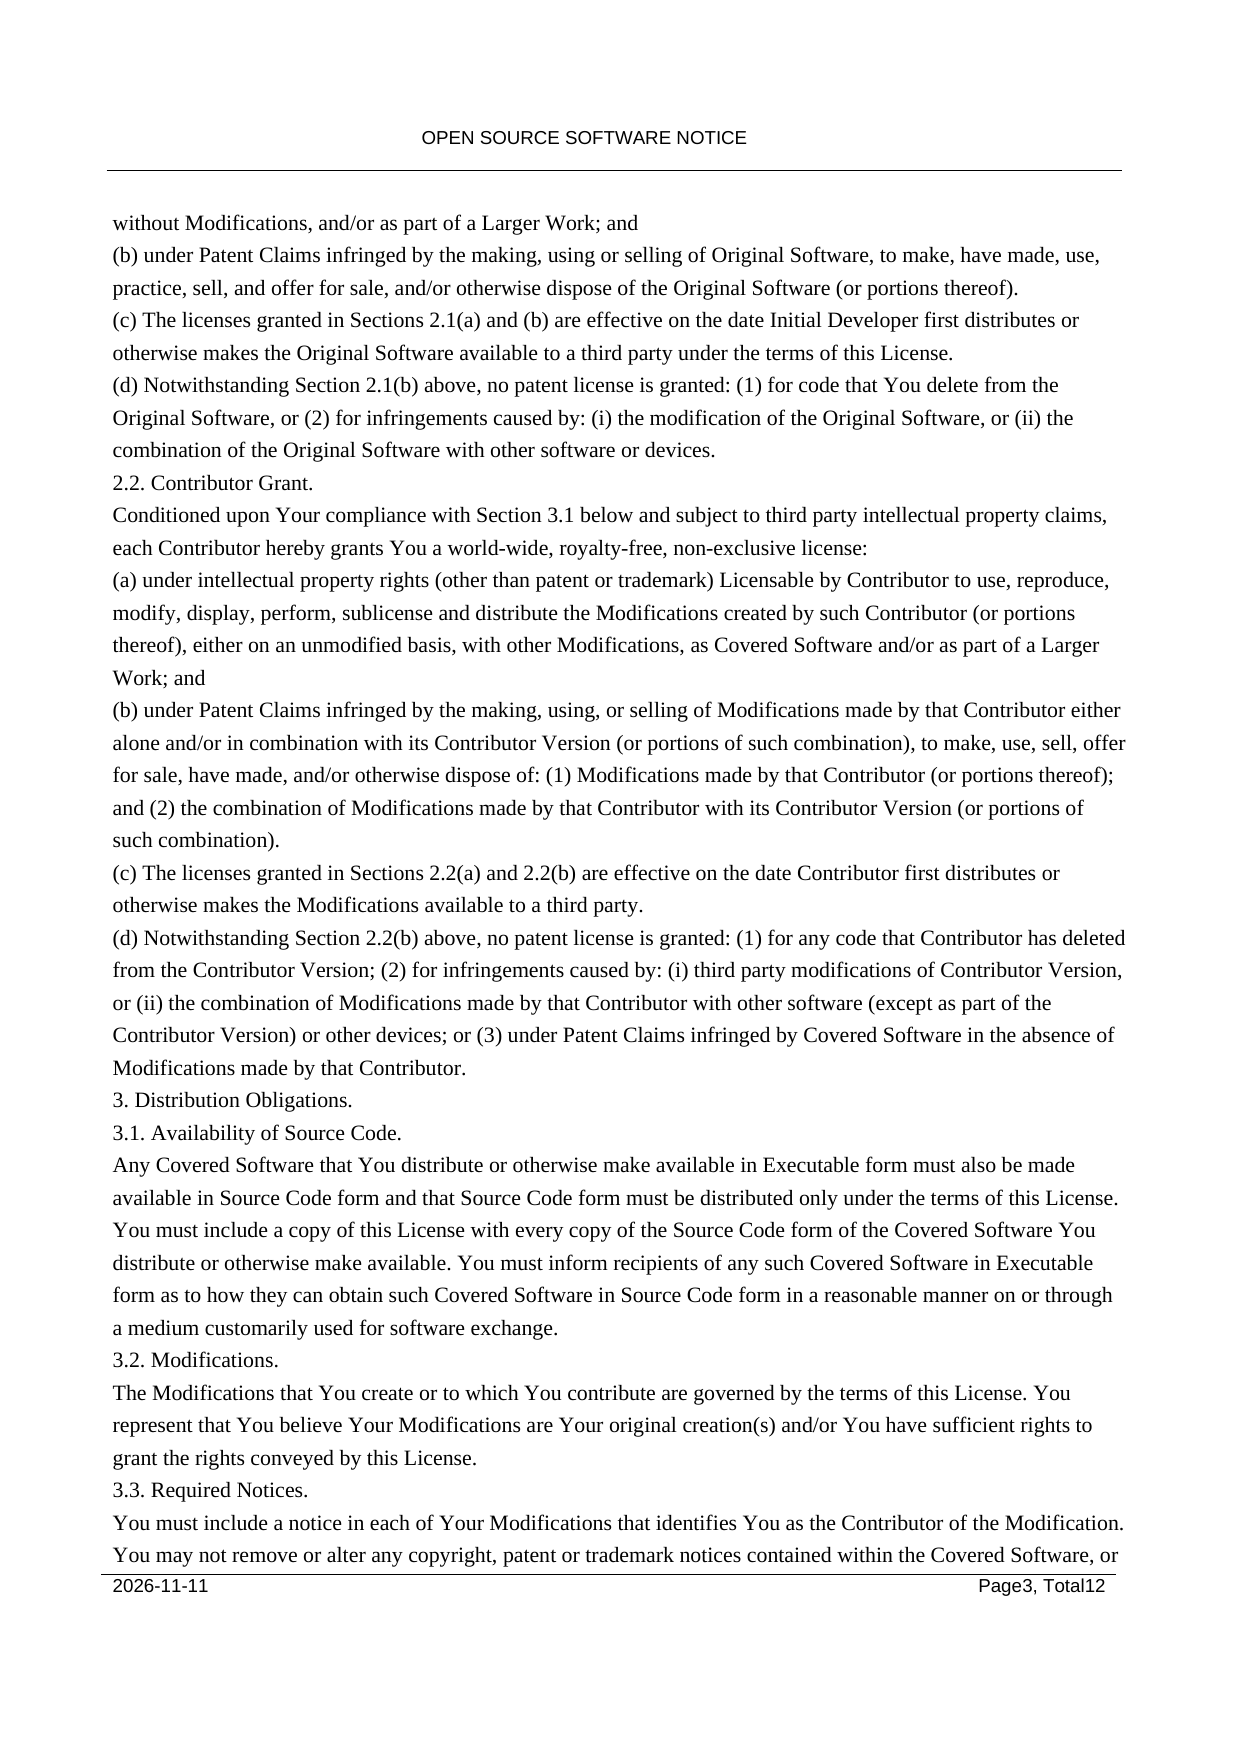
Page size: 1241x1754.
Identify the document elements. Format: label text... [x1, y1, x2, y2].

text 3.3. Required Notices. [112, 1474, 1128, 1506]
text (b) under Patent Claims infringed by the making, using or selling of Original Software, to make, have made, use, practice, sell, and offer for sale, and/or otherwise dispose of the Original Software (or portions thereof). [112, 239, 1128, 304]
text (c) The licenses granted in Sections 2.1(a) and (b) are effective on the date Initial Developer first distributes or otherwise makes the Original Software available to a third party under the terms of this License. [112, 304, 1128, 369]
text 2.2. Contributor Grant. [112, 466, 1128, 499]
text 3.2. Modifications. [112, 1344, 1128, 1376]
text (d) Notwithstanding Section 2.2(b) above, no patent license is granted: (1) for any code that Contributor has deleted from the Contributor Version; (2) for infringements caused by: (i) third party modifications of Contributor Version, or (ii) the combination of Modifications made by that Contributor with other software (except as part of the Contributor Version) or other devices; or (3) under Patent Claims infringed by Covered Software in the absence of Modifications made by that Contributor. [112, 921, 1128, 1084]
text 3. Distribution Obligations. [112, 1084, 1128, 1116]
text Conditioned upon Your compliance with Section 3.1 below and subject to third party intellectual property claims, each Contributor hereby grants You a world-wide, royalty-free, non-exclusive license: [112, 499, 1128, 564]
text Any Covered Software that You distribute or otherwise make available in Executable form must also be made available in Source Code form and that Source Code form must be distributed only under the terms of this License. You must include a copy of this License with every copy of the Source Code form of the Covered Software You distribute or otherwise make available. You must inform recipients of any such Covered Software in Executable form as to how they can obtain such Covered Software in Source Code form in a reasonable manner on or through a medium customarily used for software exchange. [112, 1149, 1128, 1344]
text 3.1. Availability of Source Code. [112, 1116, 1128, 1149]
text (c) The licenses granted in Sections 2.2(a) and 2.2(b) are effective on the date Contributor first distributes or otherwise makes the Modifications available to a third party. [112, 856, 1128, 921]
text (b) under Patent Claims infringed by the making, using, or selling of Modifications made by that Contributor either alone and/or in combination with its Contributor Version (or portions of such combination), to make, use, sell, offer for sale, have made, and/or otherwise dispose of: (1) Modifications made by that Contributor (or portions thereof); and (2) the combination of Modifications made by that Contributor with its Contributor Version (or portions of such combination). [112, 694, 1128, 856]
text (d) Notwithstanding Section 2.1(b) above, no patent license is granted: (1) for code that You delete from the Original Software, or (2) for infringements caused by: (i) the modification of the Original Software, or (ii) the combination of the Original Software with other software or devices. [112, 369, 1128, 466]
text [112, 1506, 1128, 1571]
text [112, 206, 1128, 239]
text (a) under intellectual property rights (other than patent or trademark) Licensable by Contributor to use, reproduce, modify, display, perform, sublicense and distribute the Modifications created by such Contributor (or portions thereof), either on an unmodified basis, with other Modifications, as Covered Software and/or as part of a Larger Work; and [112, 564, 1128, 694]
text The Modifications that You create or to which You contribute are governed by the terms of this License. You represent that You believe Your Modifications are Your original creation(s) and/or You have sufficient rights to grant the rights conveyed by this License. [112, 1376, 1128, 1474]
